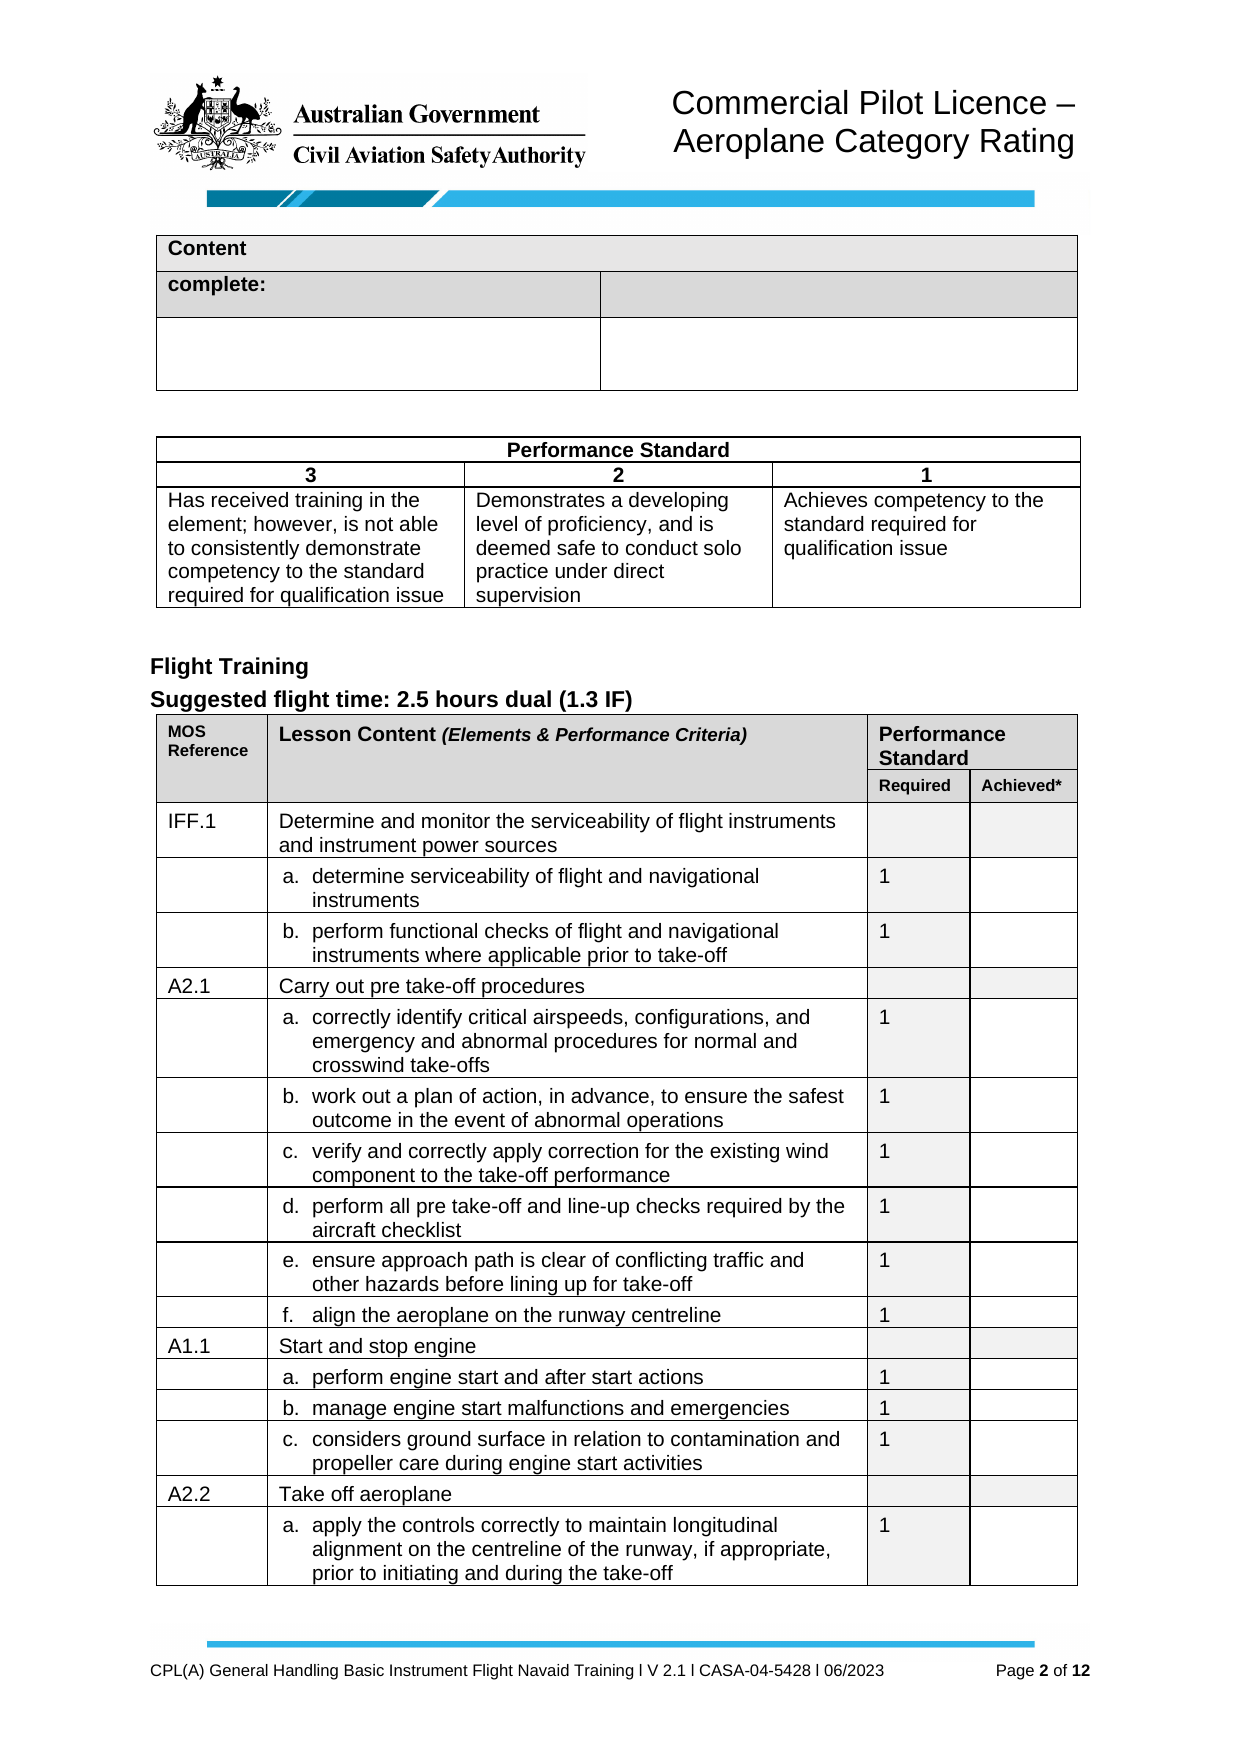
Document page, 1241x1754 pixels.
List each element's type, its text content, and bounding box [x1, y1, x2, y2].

table_cell align the aeroplane on the runway centreline [268, 1297, 867, 1327]
table_cell Instructor’s signature & date [601, 272, 1077, 317]
table_cell ensure approach path is clear of conflicting traffic and other hazards before lining up for take-off [268, 1243, 867, 1296]
table_cell 2 [465, 463, 772, 486]
table_cell [157, 1243, 267, 1296]
table_cell [868, 803, 969, 857]
table_cell [971, 1133, 1077, 1186]
table_header Lesson Content (Elements & Performance Criteria) [268, 715, 867, 802]
table_cell [971, 1297, 1077, 1327]
table_cell [157, 1421, 267, 1475]
table_cell [971, 803, 1077, 857]
picture [150, 1623, 1091, 1662]
table_cell Pre-flight knowledge components complete: [157, 272, 600, 317]
table_cell [971, 968, 1077, 998]
table_cell [971, 999, 1077, 1077]
table_cell 1 [868, 1243, 969, 1296]
table_cell A1.1 [157, 1328, 267, 1358]
table_cell Take off aeroplane [268, 1476, 867, 1506]
table_cell determine serviceability of flight and navigational instruments [268, 858, 867, 912]
table_cell 1 [868, 999, 969, 1077]
table_cell [157, 318, 600, 390]
table_header MOS Reference [157, 715, 267, 802]
table_cell [971, 1328, 1077, 1358]
table_cell [971, 858, 1077, 912]
table_cell 1 [868, 858, 969, 912]
table_cell Demonstrates a developing level of proficiency, and is deemed safe to conduct solo practice under direct supervision [465, 488, 772, 607]
table_cell Determine and monitor the serviceability of flight instruments and instrument power sources [268, 803, 867, 857]
subtitle Flight Training [150, 653, 1090, 680]
table_cell 1 [773, 463, 1080, 486]
table_cell [157, 1359, 267, 1389]
table_cell 1 [868, 1078, 969, 1132]
table_cell 3 [157, 463, 464, 486]
table_cell IFF.1 [157, 803, 267, 857]
table_cell considers ground surface in relation to contamination and propeller care during engine start activities [268, 1421, 867, 1475]
table_cell 1 [868, 913, 969, 967]
table_cell manage engine start malfunctions and emergencies [268, 1390, 867, 1420]
table_cell A2.2 [157, 1476, 267, 1506]
table_cell [601, 318, 1077, 390]
table_header Performance Standard [868, 715, 1077, 769]
table_cell [971, 1078, 1077, 1132]
table_header Content [157, 236, 1077, 271]
table_cell perform all pre take-off and line-up checks required by the aircraft checklist [268, 1188, 867, 1241]
table_cell verify and correctly apply correction for the existing wind component to the take-off performance [268, 1133, 867, 1186]
table_cell [157, 1507, 267, 1585]
table_cell A2.1 [157, 968, 267, 998]
table_cell [157, 1390, 267, 1420]
table_cell 1 [868, 1133, 969, 1186]
table_cell [971, 1421, 1077, 1475]
table_cell [157, 1133, 267, 1186]
table_cell 1 [868, 1390, 969, 1420]
table_cell [157, 913, 267, 967]
table_cell 1 [868, 1359, 969, 1389]
table_cell [157, 999, 267, 1077]
table_cell [868, 1476, 969, 1506]
table_cell 1 [868, 1421, 969, 1475]
table_cell [157, 1297, 267, 1327]
table_cell [971, 1390, 1077, 1420]
table_cell work out a plan of action, in advance, to ensure the safest outcome in the event of abnormal operations [268, 1078, 867, 1132]
table_cell [971, 1476, 1077, 1506]
table_cell [971, 1188, 1077, 1241]
table_cell Start and stop engine [268, 1328, 867, 1358]
table_cell perform engine start and after start actions [268, 1359, 867, 1389]
picture [150, 73, 1091, 235]
table_cell Achieves competency to the standard required for qualification issue [773, 488, 1080, 607]
table_cell correctly identify critical airspeeds, configurations, and emergency and abnormal procedures for normal and crosswind take-offs [268, 999, 867, 1077]
table_cell [157, 1078, 267, 1132]
table_cell [157, 1188, 267, 1241]
table_cell Required [868, 770, 969, 802]
subtitle Suggested flight time: 2.5 hours dual (1.3 IF) [150, 686, 1090, 712]
table_cell 1 [868, 1297, 969, 1327]
table_cell perform functional checks of flight and navigational instruments where applicable prior to take-off [268, 913, 867, 967]
table_cell apply the controls correctly to maintain longitudinal alignment on the centreline of the runway, if appropriate, prior to initiating and during the take-off [268, 1507, 867, 1585]
table_cell 1 [868, 1188, 969, 1241]
table_cell [868, 968, 969, 998]
table_cell 1 [868, 1507, 969, 1585]
table_cell [971, 1243, 1077, 1296]
table_cell [868, 1328, 969, 1358]
table_cell [971, 1359, 1077, 1389]
table_cell [971, 1507, 1077, 1585]
table_cell [157, 858, 267, 912]
table_cell Has received training in the element; however, is not able to consistently demonstrate competency to the standard required for qualification issue [157, 488, 464, 607]
table_cell Achieved* [971, 770, 1077, 802]
table_cell [971, 913, 1077, 967]
table_cell Carry out pre take-off procedures [268, 968, 867, 998]
table_header Performance Standard [157, 438, 1080, 461]
